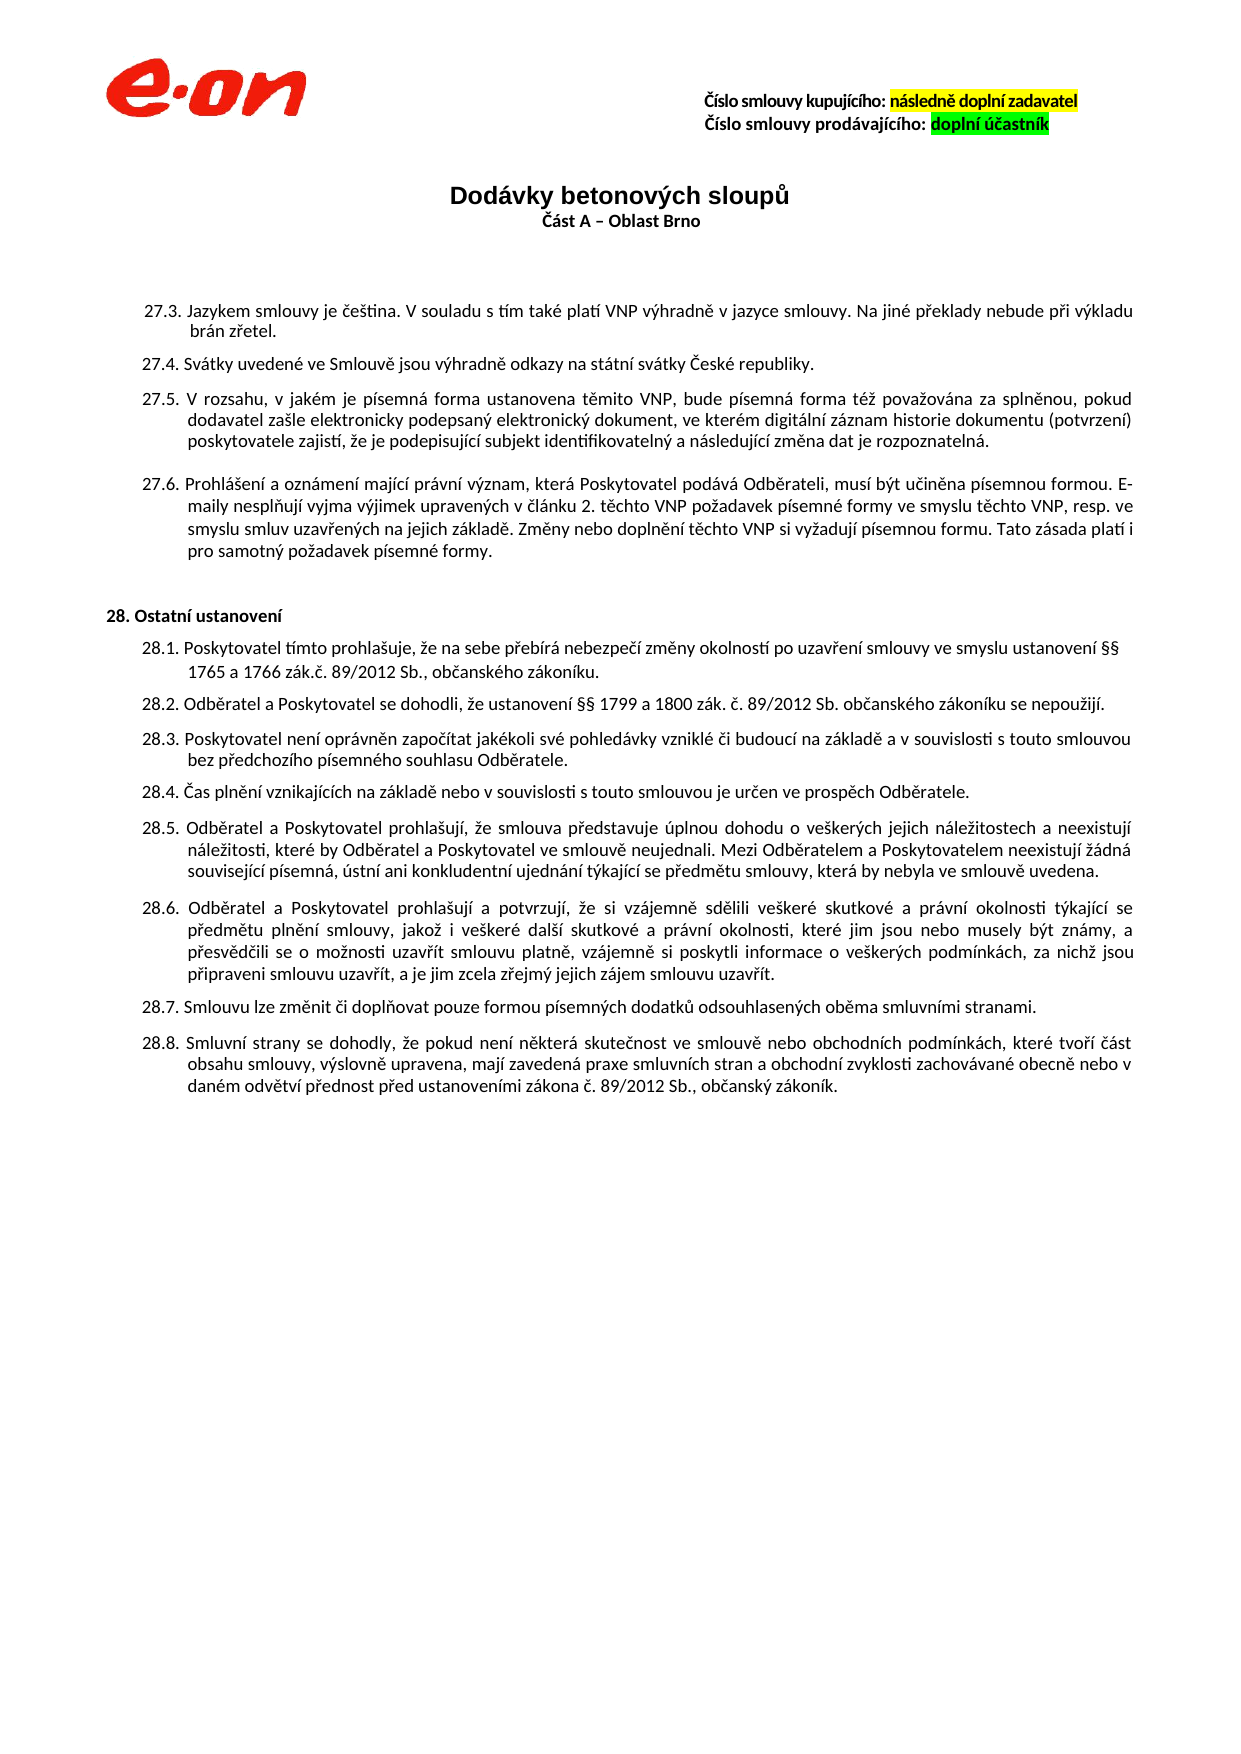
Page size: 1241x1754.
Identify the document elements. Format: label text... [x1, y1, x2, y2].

text 28.1. Poskytovatel tímto prohlašuje, že na sebe přebírá nebezpečí změny okolností po uzavření smlouvy ve smyslu ustanovení §§ [142, 636, 1135, 659]
text 27.4. Svátky uvedené ve Smlouvě jsou výhradně odkazy na státní svátky České republiky. [142, 352, 1135, 375]
text 28.4. Čas plnění vznikajících na základě nebo v souvislosti s touto smlouvou je určen ve prospěch Odběratele. [142, 780, 1135, 803]
text 28. Ostatní ustanovení [106, 604, 1135, 627]
text 28.6. Odběratel a Poskytovatel prohlašují a potvrzují, že si vzájemně sdělili veškeré skutkové a právní okolnosti týkající se předmětu plnění smlouvy, jakož i veškeré další skutkové a právní okolnosti, které jim jsou nebo musely být známy, a přesvědčili se o možnosti uzavřít smlouvu platně, vzájemně si poskytli informace o veškerých podmínkách, za nichž jsou připraveni smlouvu uzavřít, a je jim zcela zřejmý jejich zájem smlouvu uzavřít. [142, 896, 1135, 985]
text 27.5. V rozsahu, v jakém je písemná forma ustanovena těmito VNP, bude písemná forma též považována za splněnou, pokud dodavatel zašle elektronicky podepsaný elektronický dokument, ve kterém digitální záznam historie dokumentu (potvrzení) poskytovatele zajistí, že je podepisující subjekt identifikovatelný a následující změna dat je rozpoznatelná. [142, 388, 1133, 452]
text 27.3. Jazykem smlouvy je čeština. V souladu s tím také platí VNP výhradně v jazyce smlouvy. Na jiné překlady nebude při výkladu brán zřetel. [144, 301, 1135, 342]
text 1765 a 1766 zák.č. 89/2012 Sb., občanského zákoníku. [187, 660, 1135, 683]
text 28.5. Odběratel a Poskytovatel prohlašují, že smlouva představuje úplnou dohodu o veškerých jejich náležitostech a neexistují náležitosti, které by Odběratel a Poskytovatel ve smlouvě neujednali. Mezi Odběratelem a Poskytovatelem neexistují žádná související písemná, ústní ani konkludentní ujednání týkající se předmětu smlouvy, která by nebyla ve smlouvě uvedena. [142, 817, 1133, 882]
picture [104, 56, 308, 119]
text 28.8. Smluvní strany se dohodly, že pokud není některá skutečnost ve smlouvě nebo obchodních podmínkách, které tvoří část obsahu smlouvy, výslovně upravena, mají zavedená praxe smluvních stran a obchodní zvyklosti zachovávané obecně nebo v daném odvětví přednost před ustanoveními zákona č. 89/2012 Sb., občanský zákoník. [142, 1032, 1133, 1097]
text 28.7. Smlouvu lze změnit či doplňovat pouze formou písemných dodatků odsouhlasených oběma smluvními stranami. [142, 995, 1135, 1018]
text 27.6. Prohlášení a oznámení mající právní význam, která Poskytovatel podává Odběrateli, musí být učiněna písemnou formou. E-maily nesplňují vyjma výjimek upravených v článku 2. těchto VNP požadavek písemné formy ve smyslu těchto VNP, resp. ve smyslu smluv uzavřených na jejich základě. Změny nebo doplnění těchto VNP si vyžadují písemnou formu. Tato zásada platí i pro samotný požadavek písemné formy. [142, 473, 1135, 562]
text 28.2. Odběratel a Poskytovatel se dohodli, že ustanovení §§ 1799 a 1800 zák. č. 89/2012 Sb. občanského zákoníku se nepoužijí. [142, 692, 1135, 715]
text 28.3. Poskytovatel není oprávněn započítat jakékoli své pohledávky vzniklé či budoucí na základě a v souvislosti s touto smlouvou bez předchozího písemného souhlasu Odběratele. [142, 729, 1133, 771]
